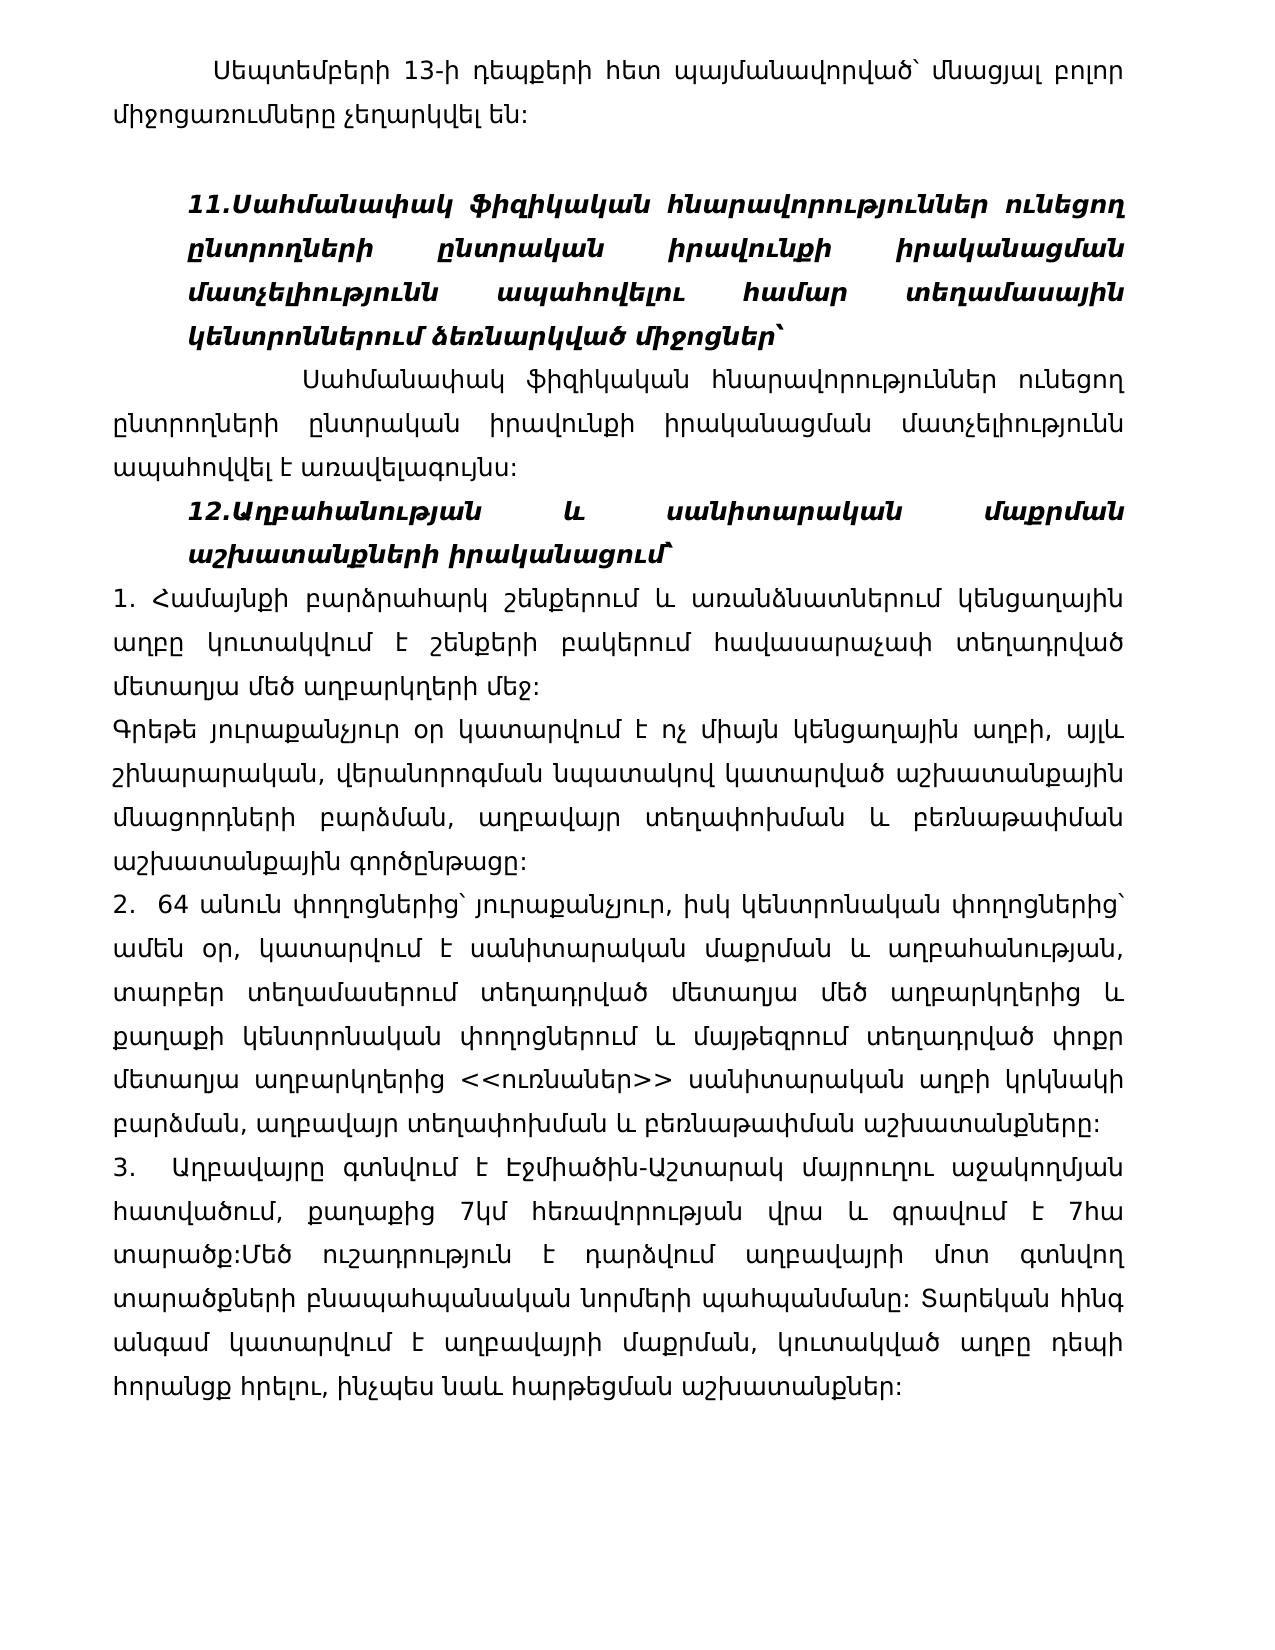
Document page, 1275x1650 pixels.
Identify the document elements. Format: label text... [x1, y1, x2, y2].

text 1. Համայնքի բարձրահարկ շենքերում և առանձնատներում կենցաղային աղբը կուտակվում է շենքերի բակերում հավասարաչափ տեղադրված մետաղյա մեծ աղբարկղերի մեջ: [112, 584, 1125, 701]
text 3. Աղբավայրը գտնվում է Էջմիածին-Աշտարակ մայրուղու աջակողմյան հատվածում, քաղաքից 7կմ հեռավորության վրա և գրավում է 7հա տարածք:Մեծ ուշադրություն է դարձվում աղբավայրի մոտ գտնվող տարածքների բնապահպանական նորմերի պահպանմանը: Տարեկան հինգ անգամ կատարվում է աղբավայրի մաքրման, կուտակված աղբը դեպի հորանցք հրելու, ինչպես նաև հարթեցման աշխատանքներ: [112, 1153, 1125, 1401]
text Սահմանափակ ֆիզիկական հնարավորություններ ունեցող ընտրողների ընտրական իրավունքի իրականացման մատչելիությունն ապահովվել է առավելագույնս: [112, 366, 1125, 482]
text Սեպտեմբերի 13-ի դեպքերի հետ պայմանավորված՝ մնացյալ բոլոր միջոցառումները չեղարկվել են: [112, 56, 1125, 129]
text 2. 64 անուն փողոցներից՝ յուրաքանչյուր, իսկ կենտրոնական փողոցներից՝ ամեն օր, կատարվում է սանիտարական մաքրման և աղբահանության, տարբեր տեղամասերում տեղադրված մետաղյա մեծ աղբարկղերից և քաղաքի կենտրոնական փողոցներում և մայթեզրում տեղադրված փոքր մետաղյա աղբարկղերից <<ուռնաներ>> սանիտարական աղբի կրկնակի բարձման, աղբավայր տեղափոխման և բեռնաթափման աշխատանքները: [112, 891, 1125, 1138]
text 12.Աղբահանության և սանիտարական մաքրման աշխատանքների իրականացում՝ [187, 497, 1125, 570]
text 11.Սահմանափակ ֆիզիկական հնարավորություններ ունեցող ընտրողների ընտրական իրավունքի իրականացման մատչելիությունն ապահովելու համար տեղամասային կենտրոններում ձեռնարկված միջոցներ՝ [187, 191, 1125, 351]
text Գրեթե յուրաքանչյուր օր կատարվում է ոչ միայն կենցաղային աղբի, այլև շինարարական, վերանորոգման նպատակով կատարված աշխատանքային մնացորդների բարձման, աղբավայր տեղափոխման և բեռնաթափման աշխատանքային գործընթացը: [112, 716, 1125, 876]
